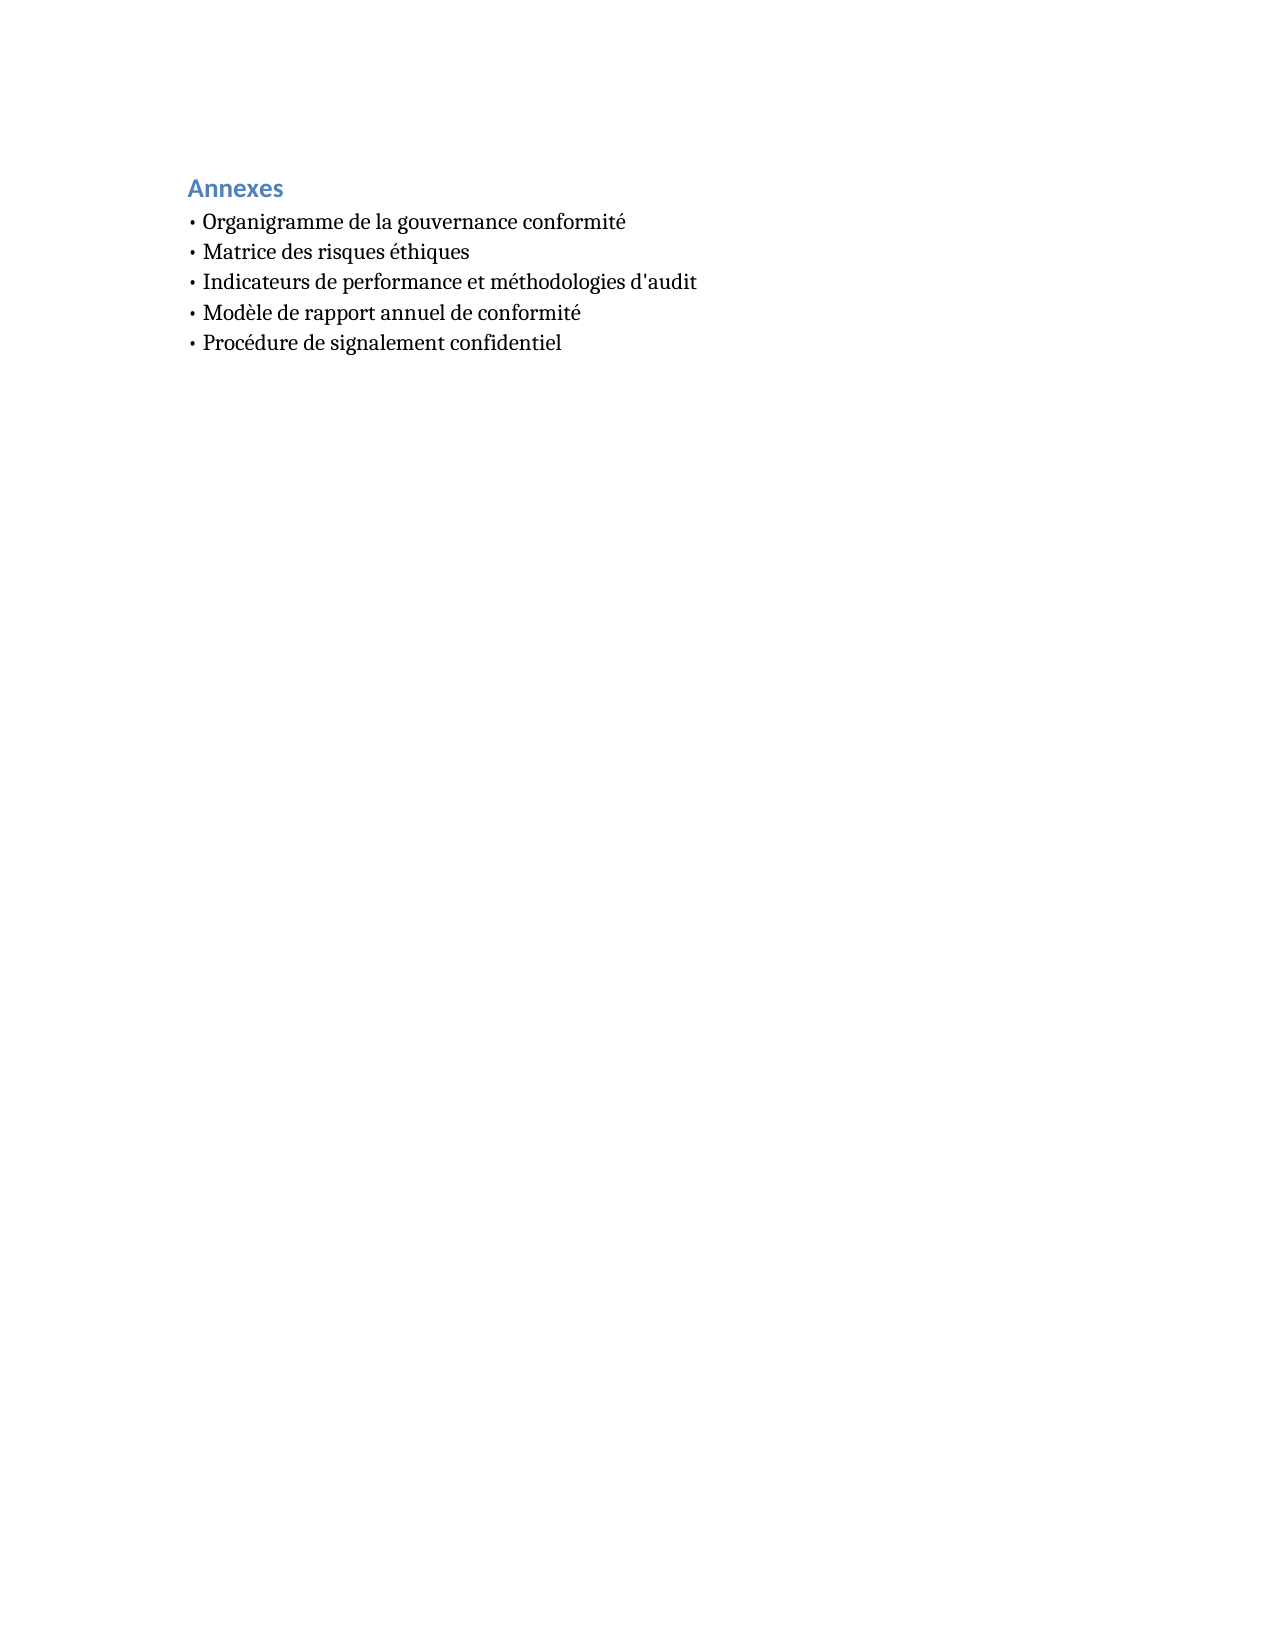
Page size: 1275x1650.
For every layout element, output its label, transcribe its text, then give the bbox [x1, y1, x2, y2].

subtitle Annexes [187, 171, 1087, 204]
text • Organigramme de la gouvernance conformité • Matrice des risques éthiques • Indicateurs de performance et méthodologies d'audit • Modèle de rapport annuel de conformité • Procédure de signalement confidentiel [187, 209, 1087, 356]
